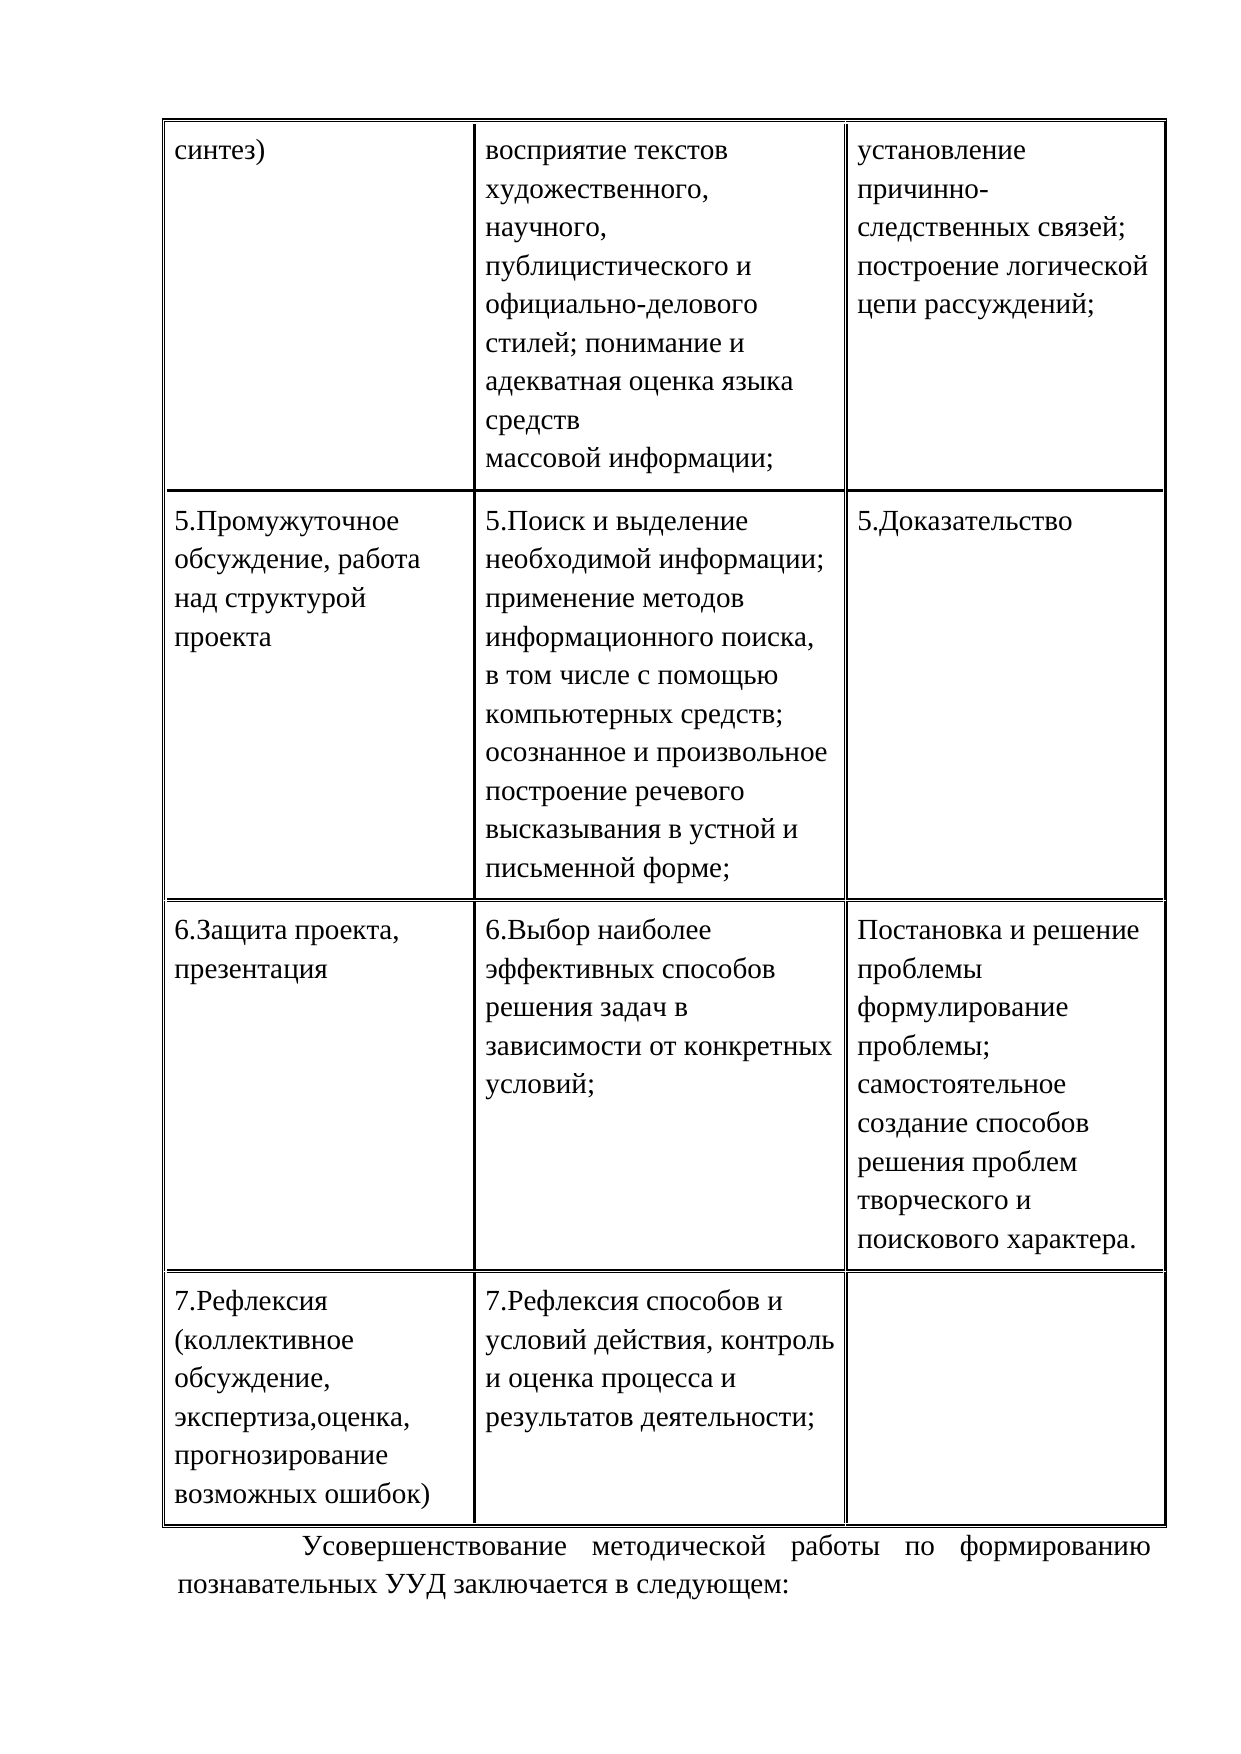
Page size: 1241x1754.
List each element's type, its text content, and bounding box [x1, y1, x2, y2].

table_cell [846, 122, 1164, 489]
text Усовершенствование методической работы по формированию познавательных УУД заключается в следующем: [177, 1528, 1152, 1600]
table_cell 7.Рефлексия способов и условий действия, контроль и оценка процесса и результатов деятельности; [474, 1269, 846, 1524]
table_cell 6.Защита проекта, презентация [165, 898, 473, 1269]
table_cell [846, 1269, 1165, 1524]
table_cell 5.Доказательство [848, 489, 1164, 898]
table_cell Постановка и решение проблемы формулирование проблемы; самостоятельное создание способов решения проблем творческого и поискового характера. [848, 898, 1165, 1269]
table_cell 6.Выбор наиболее эффективных способов решения задач в зависимости от конкретных условий; [476, 902, 844, 1269]
table_cell 5.Поиск и выделение необходимой информации; применение методов информационного поиска, в том числе с помощью компьютерных средств; осознанное и произвольное построение речевого высказывания в устной и письменной форме; [476, 492, 844, 898]
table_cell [474, 120, 846, 489]
table_cell 7.Рефлексия (коллективное обсуждение, экспертиза,оценка, прогнозирование возможных ошибок) [165, 1269, 474, 1524]
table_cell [165, 122, 474, 489]
table_cell 5.Промужуточное обсуждение, работа над структурой проекта [165, 489, 473, 898]
